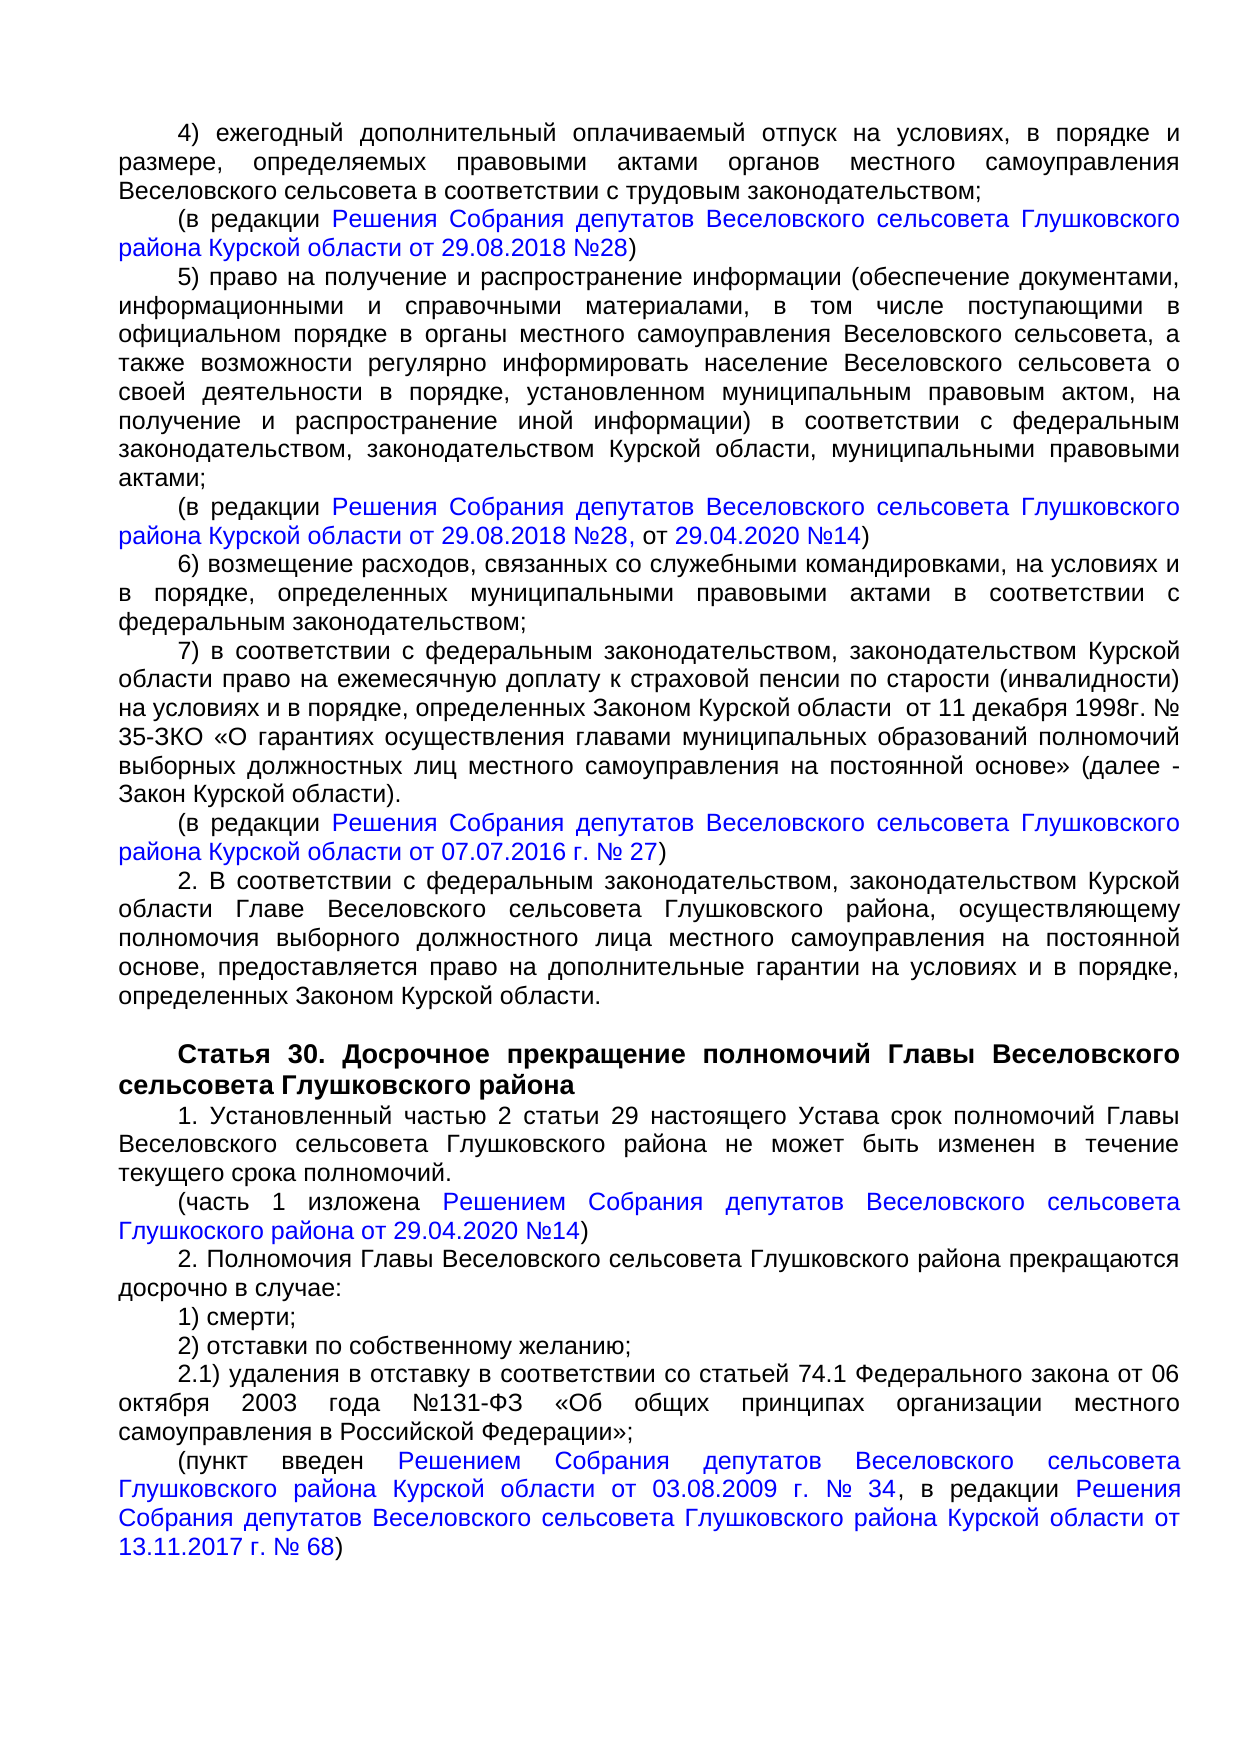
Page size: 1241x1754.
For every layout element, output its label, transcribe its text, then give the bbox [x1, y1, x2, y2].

text 2) отставки по собственному желанию; [118, 1331, 1181, 1359]
text 2. Полномочия Главы Веселовского сельсовета Глушковского района прекращаются досрочно в случае: [118, 1244, 1181, 1302]
text 1) смерти; [118, 1302, 1181, 1331]
text 2.1) удаления в отставку в соответствии со статьей 74.1 Федерального закона от 06 октября 2003 года №131-ФЗ «Об общих принципах организации местного самоуправления в Российской Федерации»; [118, 1359, 1181, 1446]
text (в редакции Решения Собрания депутатов Веселовского сельсовета Глушковского района Курской области от 29.08.2018 №28) [118, 204, 1181, 262]
text (в редакции Решения Собрания депутатов Веселовского сельсовета Глушковского района Курской области от 07.07.2016 г. № 27) [118, 808, 1181, 866]
text (часть 1 изложена Решением Собрания депутатов Веселовского сельсовета Глушкоского района от 29.04.2020 №14) [118, 1187, 1181, 1244]
text 7) в соответствии с федеральным законодательством, законодательством Курской области право на ежемесячную доплату к страховой пенсии по старости (инвалидности) на условиях и в порядке, определенных Законом Курской области от 11 декабря 1998г. № 35-ЗКО «О гарантиях осуществления главами муниципальных образований полномочий выборных должностных лиц местного самоуправления на постоянной основе» (далее - Закон Курской области). [118, 636, 1181, 808]
text Статья 30. Досрочное прекращение полномочий Главы Веселовского сельсовета Глушковского района [118, 1038, 1181, 1101]
text 5) право на получение и распространение информации (обеспечение документами, информационными и справочными материалами, в том числе поступающими в официальном порядке в органы местного самоуправления Веселовского сельсовета, а также возможности регулярно информировать население Веселовского сельсовета о своей деятельности в порядке, установленном муниципальным правовым актом, на получение и распространение иной информации) в соответствии с федеральным законодательством, законодательством Курской области, муниципальными правовыми актами; [118, 262, 1181, 492]
text 2. В соответствии с федеральным законодательством, законодательством Курской области Главе Веселовского сельсовета Глушковского района, осуществляющему полномочия выборного должностного лица местного самоуправления на постоянной основе, предоставляется право на дополнительные гарантии на условиях и в порядке, определенных Законом Курской области. [118, 866, 1181, 1009]
text 1. Установленный частью 2 статьи 29 настоящего Устава срок полномочий Главы Веселовского сельсовета Глушковского района не может быть изменен в течение текущего срока полномочий. [118, 1101, 1181, 1187]
text 4) ежегодный дополнительный оплачиваемый отпуск на условиях, в порядке и размере, определяемых правовыми актами органов местного самоуправления Веселовского сельсовета в соответствии с трудовым законодательством; [118, 118, 1181, 204]
text (пункт введен Решением Собрания депутатов Веселовского сельсовета Глушковского района Курской области от 03.08.2009 г. № 34, в редакции Решения Собрания депутатов Веселовского сельсовета Глушковского района Курской области от 13.11.2017 г. № 68) [118, 1446, 1181, 1561]
text (в редакции Решения Собрания депутатов Веселовского сельсовета Глушковского района Курской области от 29.08.2018 №28, от 29.04.2020 №14) [118, 492, 1181, 549]
text 6) возмещение расходов, связанных со служебными командировками, на условиях и в порядке, определенных муниципальными правовыми актами в соответствии с федеральным законодательством; [118, 549, 1181, 636]
